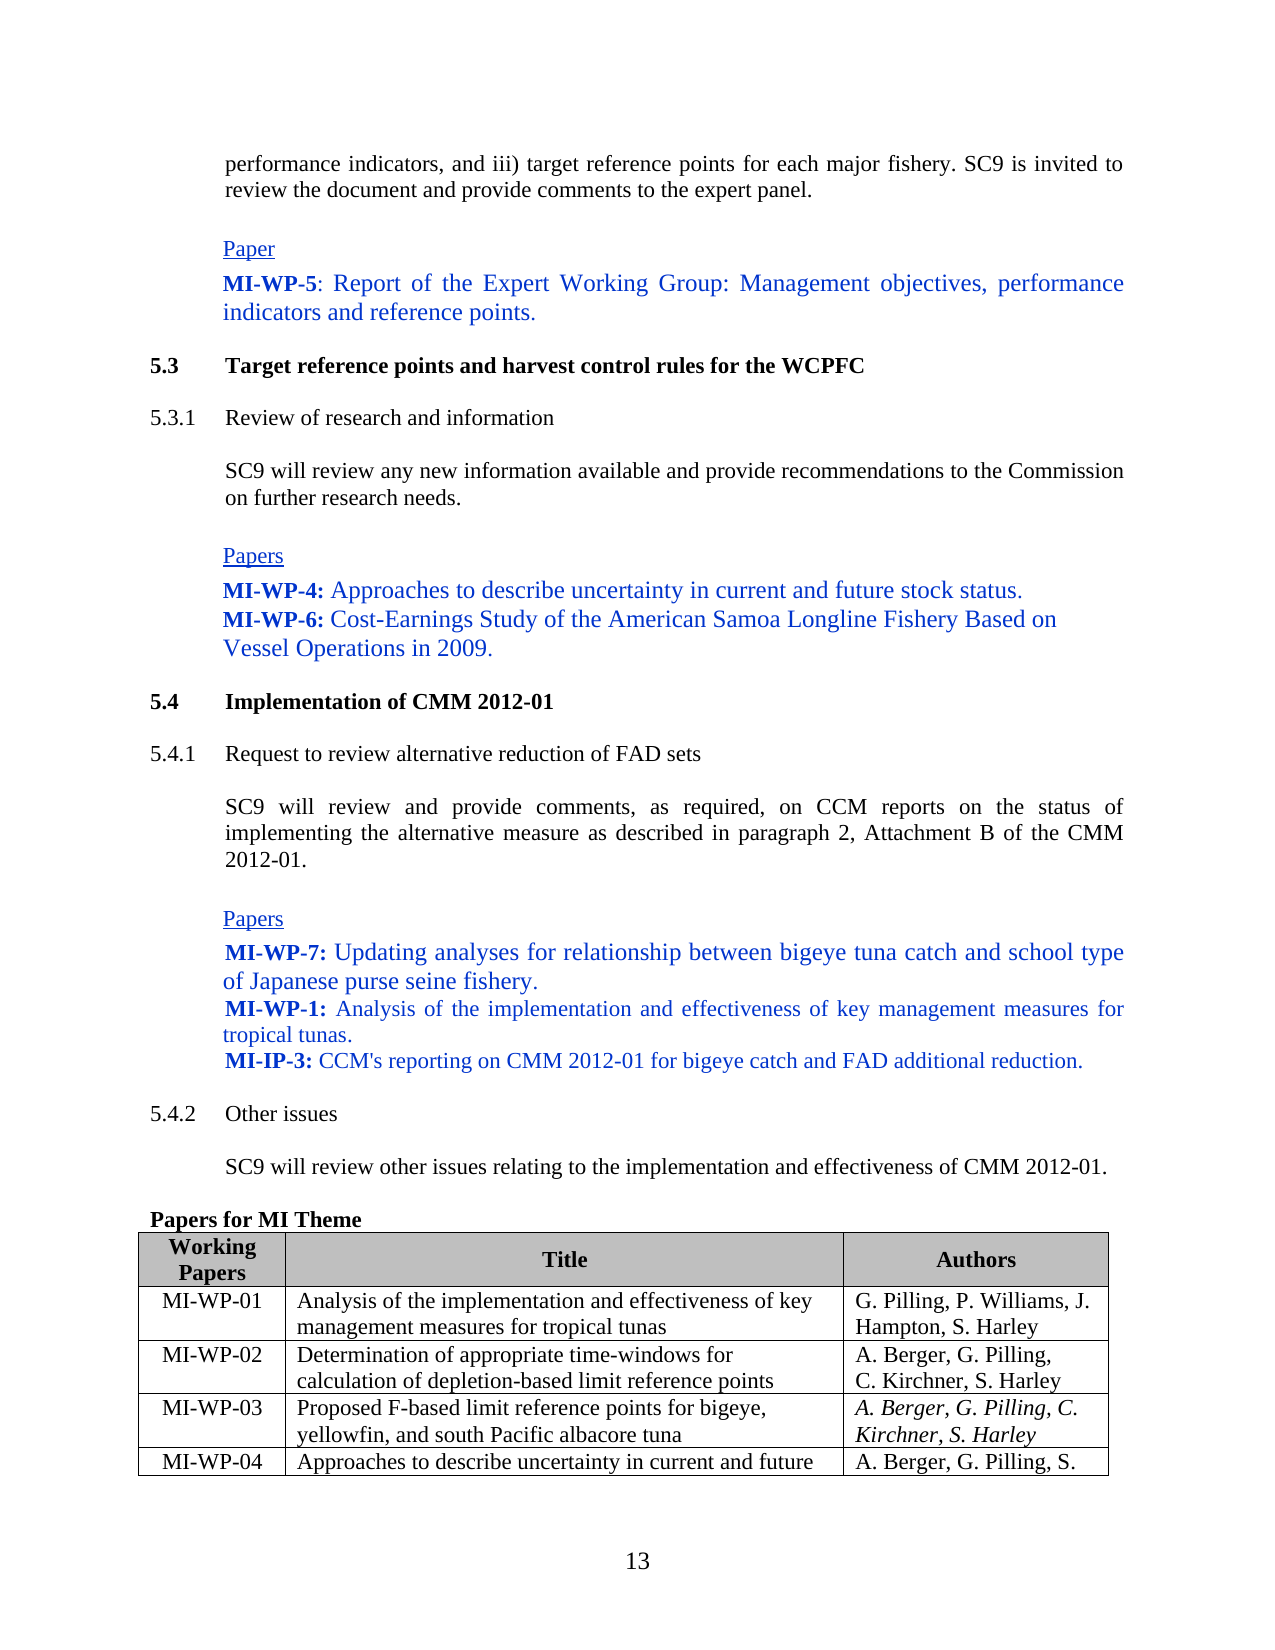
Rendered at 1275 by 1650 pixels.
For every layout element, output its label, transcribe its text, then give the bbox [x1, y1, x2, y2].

list Implementation of CMM 2012-01 [150, 688, 1125, 714]
list SC9 will review and provide comments, as required, on CCM reports on the status of implementing the alternative measure as described in paragraph 2, Attachment B of the CMM 2012-01. [225, 793, 1125, 872]
text MI-IP-3: CCM's reporting on CMM 2012-01 for bigeye catch and FAD additional reduction. [223, 1048, 1125, 1074]
list Request to review alternative reduction of FAD sets [150, 740, 1125, 767]
text MI-WP-5: Report of the Expert Working Group: Management objectives, performance indicators and reference points. [223, 268, 1125, 325]
table_header Title [286, 1233, 843, 1286]
table_cell Proposed F-based limit reference points for bigeye, yellowfin, and south Pacific albacore tuna [286, 1394, 843, 1447]
text Papers for MI Theme [150, 1206, 1125, 1232]
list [225, 150, 1125, 203]
table_header Authors [844, 1233, 1108, 1286]
table_cell Analysis of the implementation and effectiveness of key management measures for tropical tunas [286, 1287, 843, 1339]
table_cell A. Berger, G. Pilling, C. Kirchner, S. Harley [844, 1394, 1108, 1447]
table_header Working Papers [139, 1233, 285, 1286]
table_cell MI-WP-02 [139, 1341, 285, 1393]
text MI-WP-1: Analysis of the implementation and effectiveness of key management measures for tropical tunas. [223, 995, 1125, 1048]
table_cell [844, 1448, 1108, 1474]
list Other issues [150, 1100, 1125, 1127]
table_cell A. Berger, G. Pilling, C. Kirchner, S. Harley [844, 1341, 1108, 1393]
list SC9 will review any new information available and provide recommendations to the Commission on further research needs. [225, 457, 1125, 510]
text Papers [150, 905, 1125, 931]
table_cell MI-WP-03 [139, 1394, 285, 1447]
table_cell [286, 1448, 843, 1474]
text MI-WP-7: Updating analyses for relationship between bigeye tuna catch and school type of Japanese purse seine fishery. [223, 937, 1125, 995]
text Paper [150, 235, 1125, 262]
text Papers [150, 542, 1125, 569]
text MI-WP-6: Cost-Earnings Study of the American Samoa Longline Fishery Based on Vessel Operations in 2009. [223, 604, 1125, 661]
table_cell MI-WP-04 [139, 1448, 285, 1474]
table_cell MI-WP-01 [139, 1287, 285, 1339]
list Review of research and information [150, 404, 1125, 431]
table_cell Determination of appropriate time-windows for calculation of depletion-based limit reference points [286, 1341, 843, 1393]
list SC9 will review other issues relating to the implementation and effectiveness of CMM 2012-01. [225, 1153, 1125, 1179]
text MI-WP-4: Approaches to describe uncertainty in current and future stock status. [223, 575, 1125, 604]
table_cell G. Pilling, P. Williams, J. Hampton, S. Harley [844, 1287, 1108, 1339]
list Target reference points and harvest control rules for the WCPFC [150, 352, 1125, 378]
